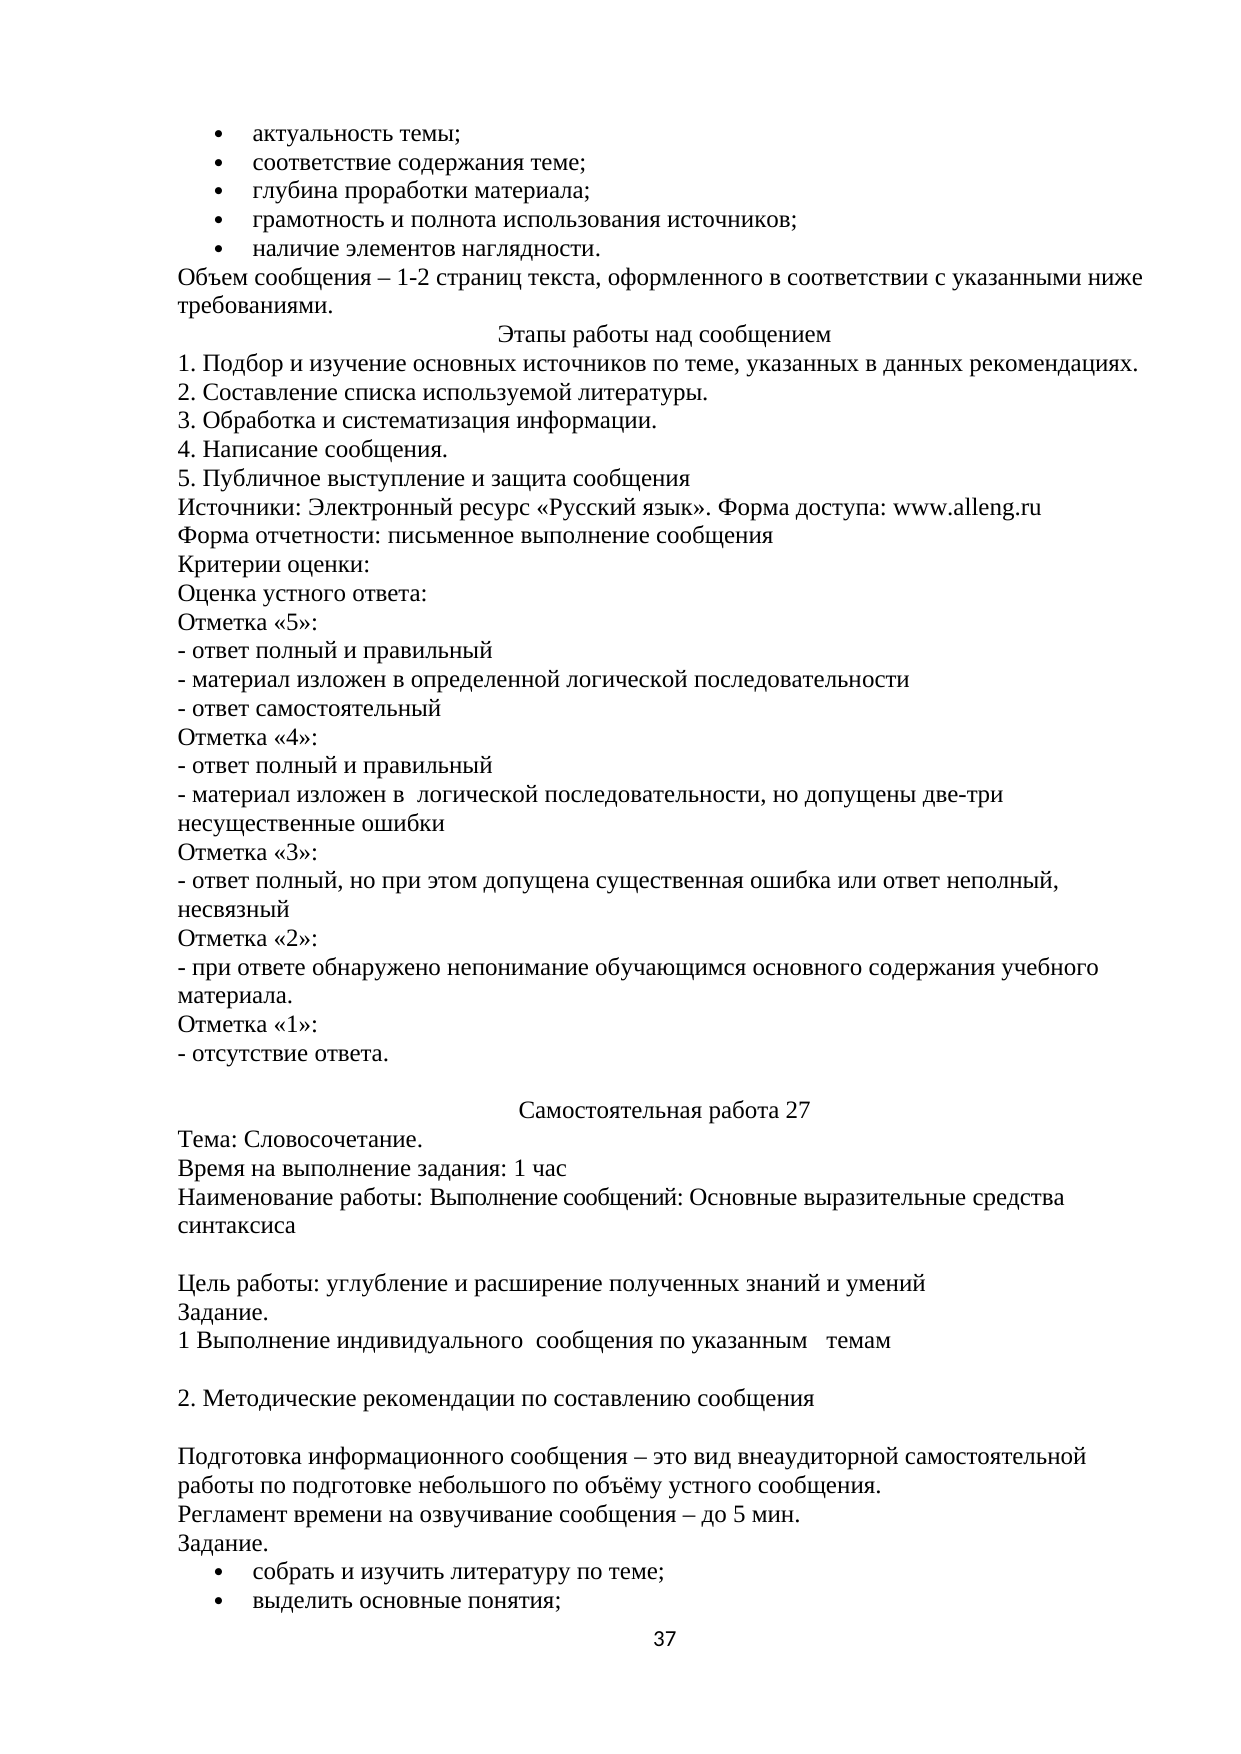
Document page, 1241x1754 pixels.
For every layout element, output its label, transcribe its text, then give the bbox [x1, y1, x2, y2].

text Объем сообщения – 1-2 страниц текста, оформленного в соответствии с указанными ниже требованиями. [177, 262, 1152, 319]
text 1. Подбор и изучение основных источников по теме, указанных в данных рекомендациях. [177, 348, 1152, 377]
text Тема: Словосочетание. [177, 1124, 1152, 1153]
list глубина проработки материала; [215, 176, 1152, 204]
text 5. Публичное выступление и защита сообщения [177, 463, 1152, 492]
text Задание. [177, 1297, 1152, 1326]
text Источники: Электронный ресурс «Русский язык». Форма доступа: www.alleng.ru [177, 492, 1152, 521]
text Форма отчетности: письменное выполнение сообщения [177, 521, 1152, 549]
text Самостоятельная работа 27 [177, 1096, 1152, 1124]
text 1 Выполнение индивидуального сообщения по указанным темам [177, 1326, 1152, 1354]
text Время на выполнение задания: 1 час [177, 1153, 1152, 1182]
list грамотность и полнота использования источников; [215, 204, 1152, 233]
text Оценка устного ответа: Отметка «5»: - ответ полный и правильный - материал изложен в определенной логической последовательности [177, 578, 1152, 693]
text Наименование работы: Выполнение сообщений: Основные выразительные средства синтаксиса [177, 1182, 1152, 1239]
text Этапы работы над сообщением [177, 319, 1152, 348]
list наличие элементов наглядности. [215, 233, 1152, 262]
list собрать и изучить литературу по теме; [215, 1556, 1152, 1585]
text 2. Методические рекомендации по составлению сообщения [177, 1383, 1152, 1412]
list соответствие содержания теме; [215, 147, 1152, 176]
list выделить основные понятия; [215, 1585, 1152, 1614]
text 4. Написание сообщения. [177, 434, 1152, 463]
text - ответ самостоятельный Отметка «4»: - ответ полный и правильный - материал изложен в логической последовательности, но допущены две-три несущественные ошибки Отметка «3»: - ответ полный, но при этом допущена существенная ошибка или ответ неполный, несвязный Отметка «2»: - при ответе обнаружено непонимание обучающимся основного содержания учебного материала. Отметка «1»: - отсутствие ответа. [177, 693, 1152, 1067]
text 2. Составление списка используемой литературы. [177, 377, 1152, 406]
text 3. Обработка и систематизация информации. [177, 406, 1152, 434]
list актуальность темы; [215, 118, 1152, 147]
text Подготовка информационного сообщения – это вид внеаудиторной самостоятельной работы по подготовке небольшого по объёму устного сообщения. [177, 1441, 1152, 1499]
text Критерии оценки: [177, 549, 1152, 578]
text Цель работы: углубление и расширение полученных знаний и умений [177, 1268, 1152, 1297]
text Регламент времени на озвучивание сообщения – до 5 мин. [177, 1499, 1152, 1528]
text Задание. [177, 1528, 1152, 1556]
